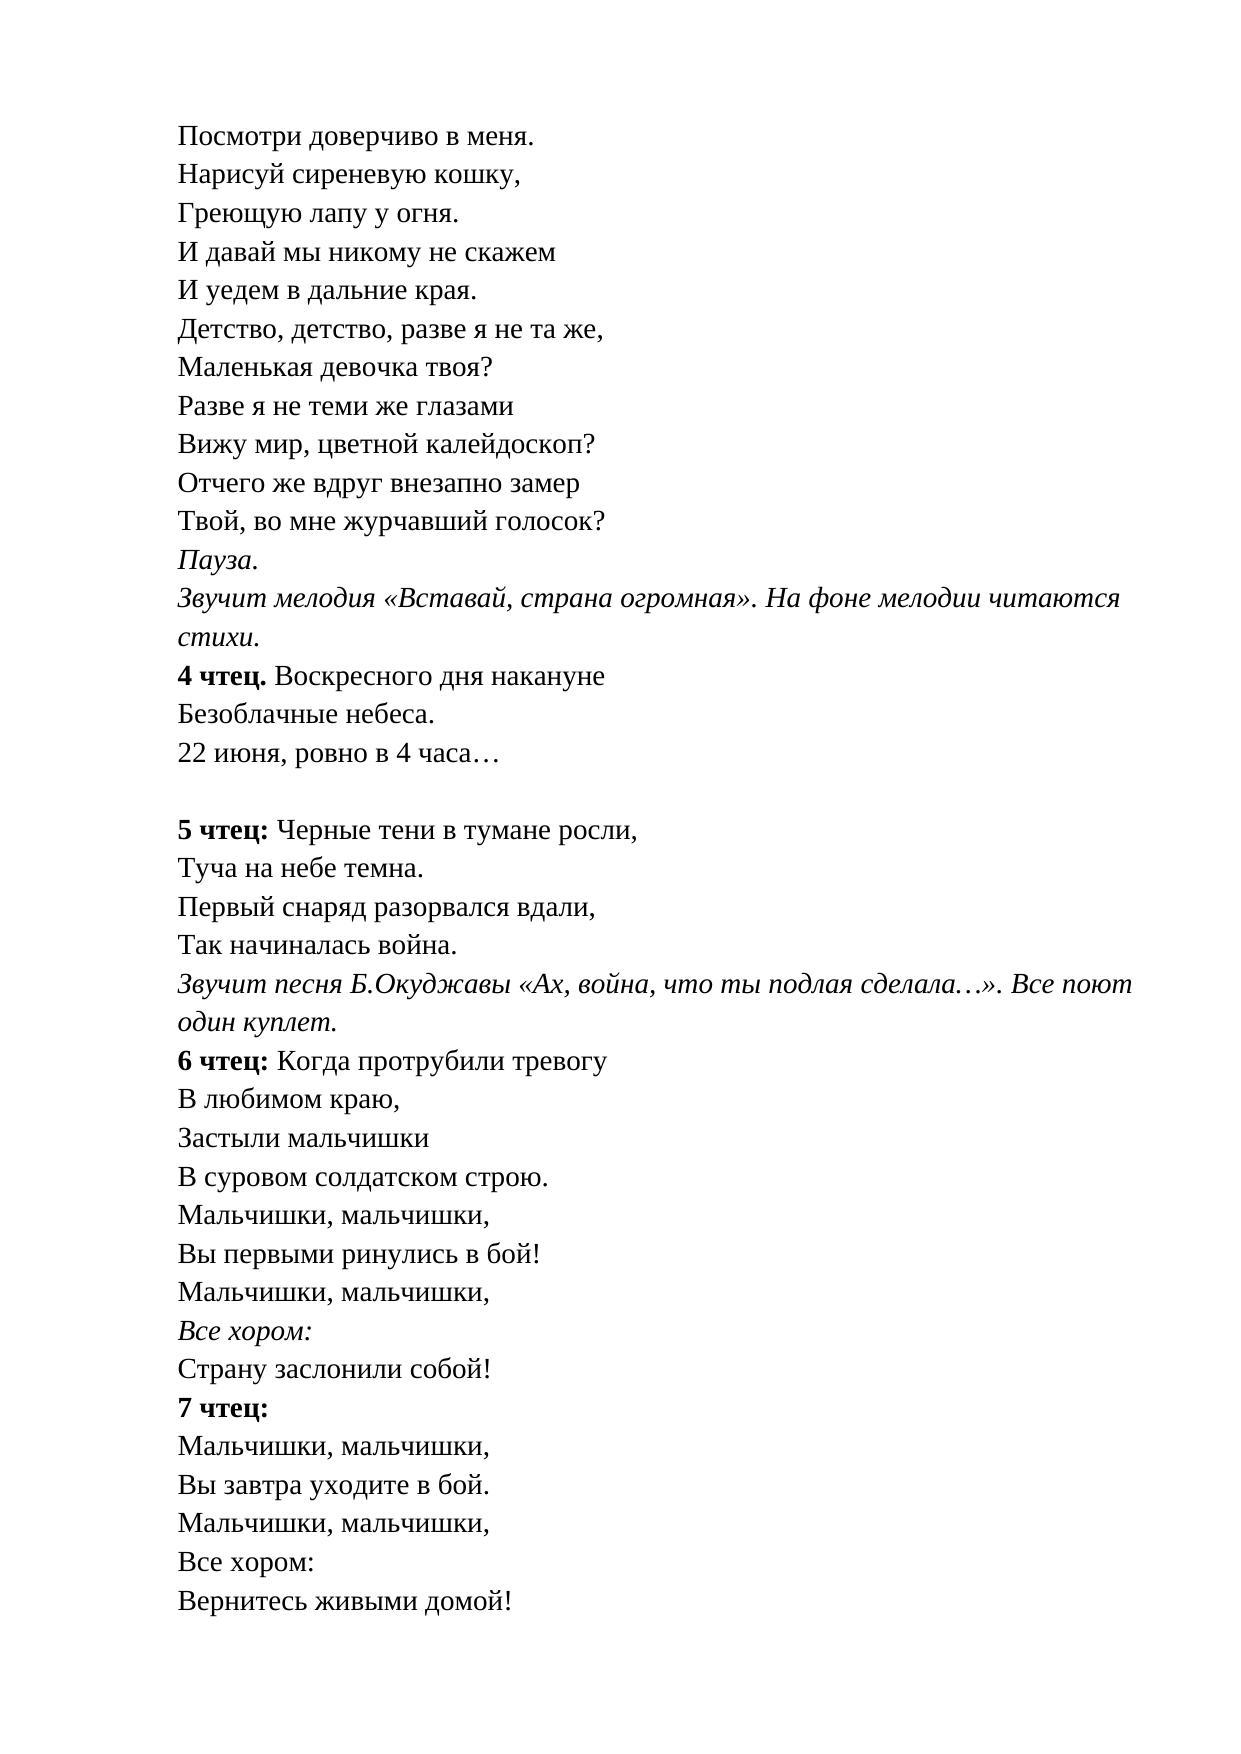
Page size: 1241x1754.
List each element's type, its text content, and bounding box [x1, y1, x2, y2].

text Пауза. [177, 542, 1152, 576]
text И уедем в дальние края. [177, 272, 1152, 306]
text Все хором: [177, 1313, 1152, 1346]
text Вижу мир, цветной калейдоскоп? [177, 426, 1152, 460]
text Мальчишки, мальчишки, [177, 1274, 1152, 1308]
text В любимом краю, [177, 1082, 1152, 1115]
text Вернитесь живыми домой! [177, 1583, 1152, 1616]
text И давай мы никому не скажем [177, 234, 1152, 267]
text Так начиналась война. [177, 927, 1152, 961]
text Звучит песня Б.Окуджавы «Ах, война, что ты подлая сделала…». Все поют один куплет. [177, 966, 1152, 1038]
text Мальчишки, мальчишки, [177, 1197, 1152, 1231]
text Детство, детство, разве я не та же, [177, 311, 1152, 344]
text 7 чтец: [177, 1390, 1152, 1423]
text Мальчишки, мальчишки, [177, 1506, 1152, 1539]
text 5 чтец: Черные тени в тумане росли, [177, 812, 1152, 845]
text Звучит мелодия «Вставай, страна огромная». На фоне мелодии читаются стихи. [177, 581, 1152, 653]
text Первый снаряд разорвался вдали, [177, 889, 1152, 922]
text В суровом солдатском строю. [177, 1159, 1152, 1192]
text Мальчишки, мальчишки, [177, 1428, 1152, 1462]
text Вы завтра уходите в бой. [177, 1467, 1152, 1501]
text Нарисуй сиреневую кошку, [177, 157, 1152, 190]
text Посмотри доверчиво в меня. [177, 118, 1152, 152]
text Страну заслонили собой! [177, 1351, 1152, 1385]
text Все хором: [177, 1544, 1152, 1578]
text Застыли мальчишки [177, 1120, 1152, 1154]
text Безоблачные небеса. [177, 696, 1152, 730]
text 22 июня, ровно в 4 часа… [177, 735, 1152, 768]
text Отчего же вдруг внезапно замер [177, 465, 1152, 498]
text Твой, во мне журчавший голосок? [177, 503, 1152, 537]
text Вы первыми ринулись в бой! [177, 1236, 1152, 1269]
text Греющую лапу у огня. [177, 195, 1152, 229]
text Туча на небе темна. [177, 850, 1152, 884]
text 6 чтец: Когда протрубили тревогу [177, 1043, 1152, 1077]
text Маленькая девочка твоя? [177, 349, 1152, 383]
text 4 чтец. Воскресного дня накануне [177, 658, 1152, 691]
text Разве я не теми же глазами [177, 388, 1152, 421]
